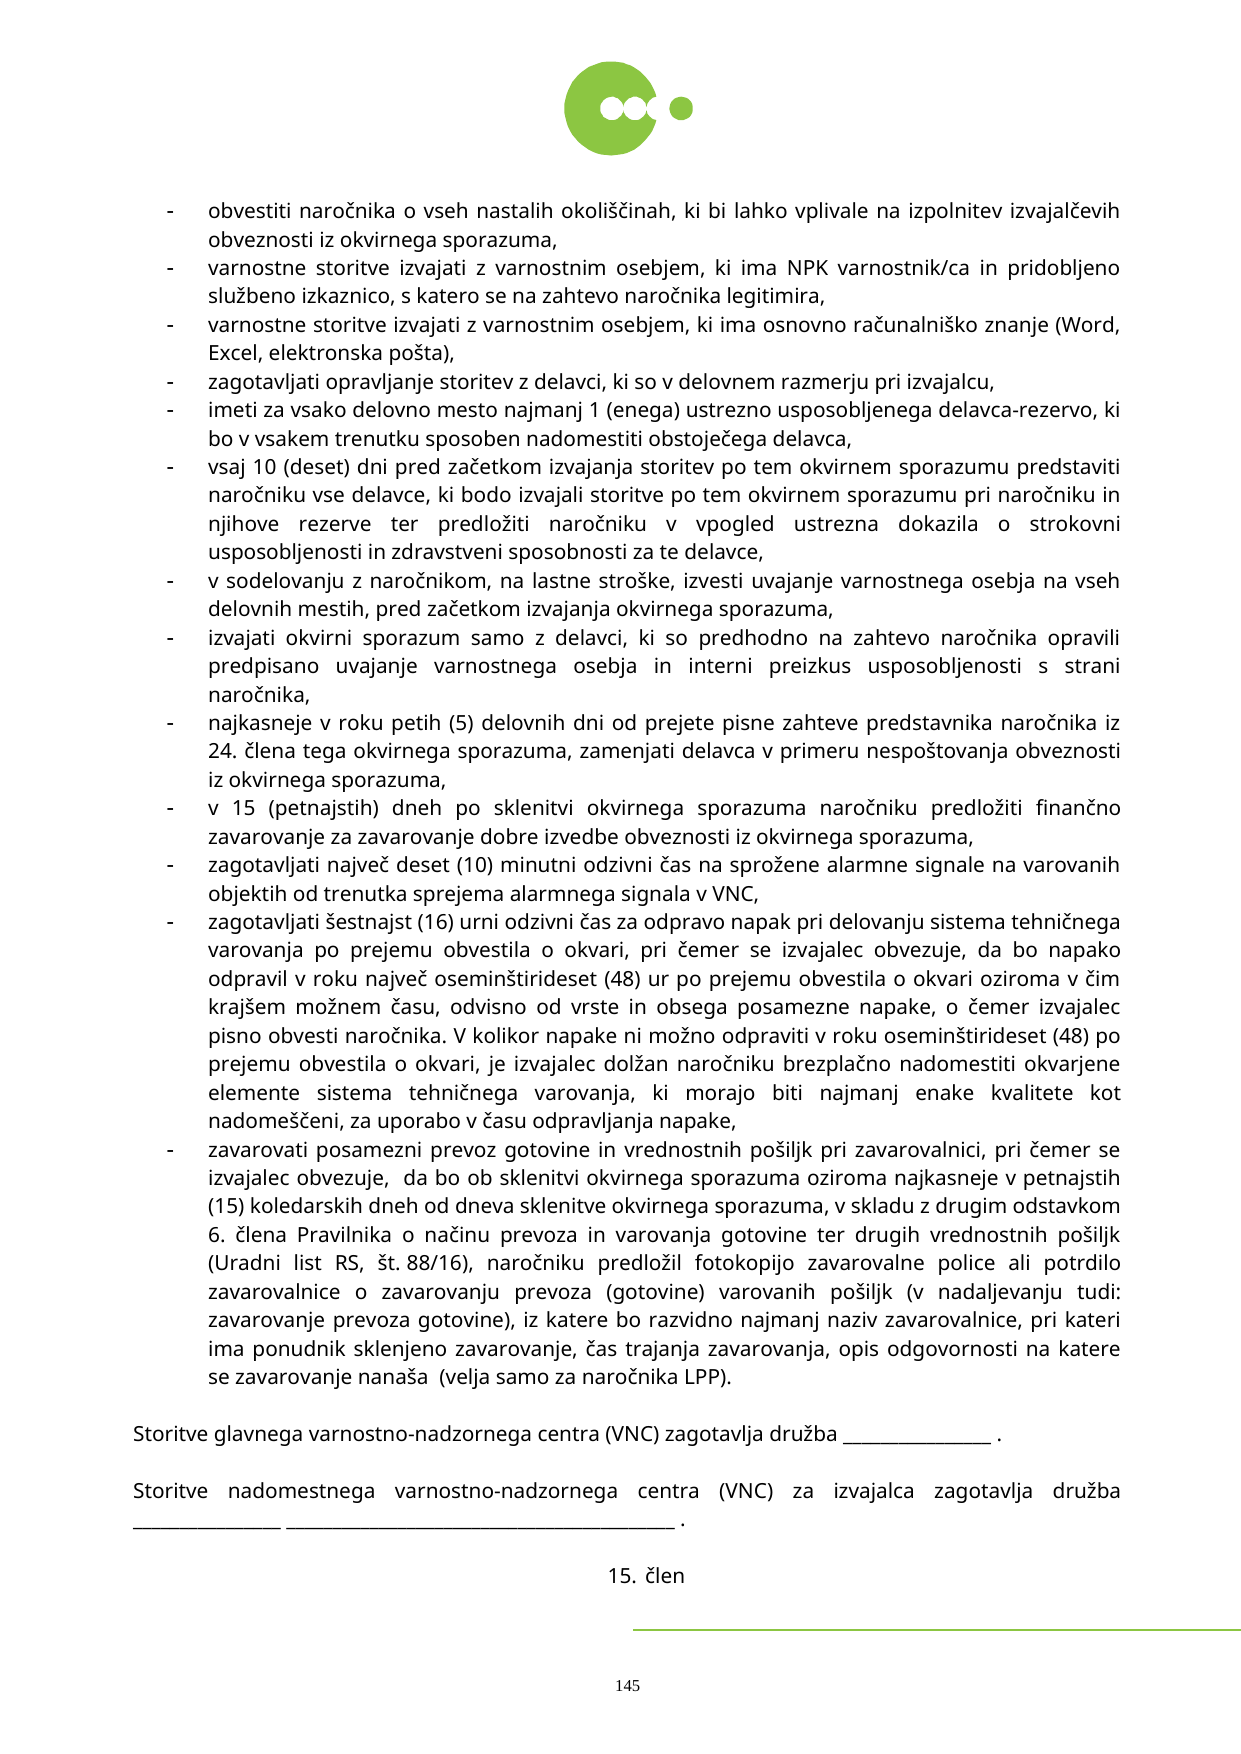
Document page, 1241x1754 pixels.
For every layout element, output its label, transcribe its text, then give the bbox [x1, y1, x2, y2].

list zagotavljati največ deset (10) minutni odzivni čas na sprožene alarmne signale na varovanih objektih od trenutka sprejema alarmnega signala v VNC, [167, 850, 1122, 907]
list zagotavljati opravljanje storitev z delavci, ki so v delovnem razmerju pri izvajalcu, [167, 367, 1122, 395]
list zagotavljati šestnajst (16) urni odzivni čas za odpravo napak pri delovanju sistema tehničnega varovanja po prejemu obvestila o okvari, pri čemer se izvajalec obvezuje, da bo napako odpravil v roku največ oseminštirideset (48) ur po prejemu obvestila o okvari oziroma v čim krajšem možnem času, odvisno od vrste in obsega posamezne napake, o čemer izvajalec pisno obvesti naročnika. V kolikor napake ni možno odpraviti v roku oseminštirideset (48) po prejemu obvestila o okvari, je izvajalec dolžan naročniku brezplačno nadomestiti okvarjene elemente sistema tehničnega varovanja, ki morajo biti najmanj enake kvalitete kot nadomeščeni, za uporabo v času odpravljanja napake, [167, 907, 1122, 1135]
list najkasneje v roku petih (5) delovnih dni od prejete pisne zahteve predstavnika naročnika iz 24. člena tega okvirnega sporazuma, zamenjati delavca v primeru nespoštovanja obveznosti iz okvirnega sporazuma, [167, 708, 1122, 793]
list vsaj 10 (deset) dni pred začetkom izvajanja storitev po tem okvirnem sporazumu predstaviti naročniku vse delavce, ki bodo izvajali storitve po tem okvirnem sporazumu pri naročniku in njihove rezerve ter predložiti naročniku v vpogled ustrezna dokazila o strokovni usposobljenosti in zdravstveni sposobnosti za te delavce, [167, 452, 1122, 566]
list varnostne storitve izvajati z varnostnim osebjem, ki ima osnovno računalniško znanje (Word, Excel, elektronska pošta), [167, 310, 1122, 367]
list obvestiti naročnika o vseh nastalih okoliščinah, ki bi lahko vplivale na izpolnitev izvajalčevih obveznosti iz okvirnega sporazuma, [167, 196, 1122, 253]
list izvajati okvirni sporazum samo z delavci, ki so predhodno na zahtevo naročnika opravili predpisano uvajanje varnostnega osebja in interni preizkus usposobljenosti s strani naročnika, [167, 623, 1122, 708]
list v 15 (petnajstih) dneh po sklenitvi okvirnega sporazuma naročniku predložiti finančno zavarovanje za zavarovanje dobre izvedbe obveznosti iz okvirnega sporazuma, [167, 793, 1122, 850]
list člen [170, 1561, 1122, 1590]
list Storitve glavnega varnostno-nadzornega centra (VNC) zagotavlja družba ________________ . [133, 1419, 1122, 1447]
list v sodelovanju z naročnikom, na lastne stroške, izvesti uvajanje varnostnega osebja na vseh delovnih mestih, pred začetkom izvajanja okvirnega sporazuma, [167, 566, 1122, 623]
list varnostne storitve izvajati z varnostnim osebjem, ki ima NPK varnostnik/ca in pridobljeno službeno izkaznico, s katero se na zahtevo naročnika legitimira, [167, 253, 1122, 310]
list Storitve nadomestnega varnostno-nadzornega centra (VNC) za izvajalca zagotavlja družba ________________ __________________________________________ . [133, 1476, 1122, 1533]
list zavarovati posamezni prevoz gotovine in vrednostnih pošiljk pri zavarovalnici, pri čemer se izvajalec obvezuje, da bo ob sklenitvi okvirnega sporazuma oziroma najkasneje v petnajstih (15) koledarskih dneh od dneva sklenitve okvirnega sporazuma, v skladu z drugim odstavkom 6. člena Pravilnika o načinu prevoza in varovanja gotovine ter drugih vrednostnih pošiljk (Uradni list RS, št. 88/16), naročniku predložil fotokopijo zavarovalne police ali potrdilo zavarovalnice o zavarovanju prevoza (gotovine) varovanih pošiljk (v nadaljevanju tudi: zavarovanje prevoza gotovine), iz katere bo razvidno najmanj naziv zavarovalnice, pri kateri ima ponudnik sklenjeno zavarovanje, čas trajanja zavarovanja, opis odgovornosti na katere se zavarovanje nanaša (velja samo za naročnika LPP). [167, 1135, 1122, 1391]
list imeti za vsako delovno mesto najmanj 1 (enega) ustrezno usposobljenega delavca-rezervo, ki bo v vsakem trenutku sposoben nadomestiti obstoječega delavca, [167, 395, 1122, 452]
